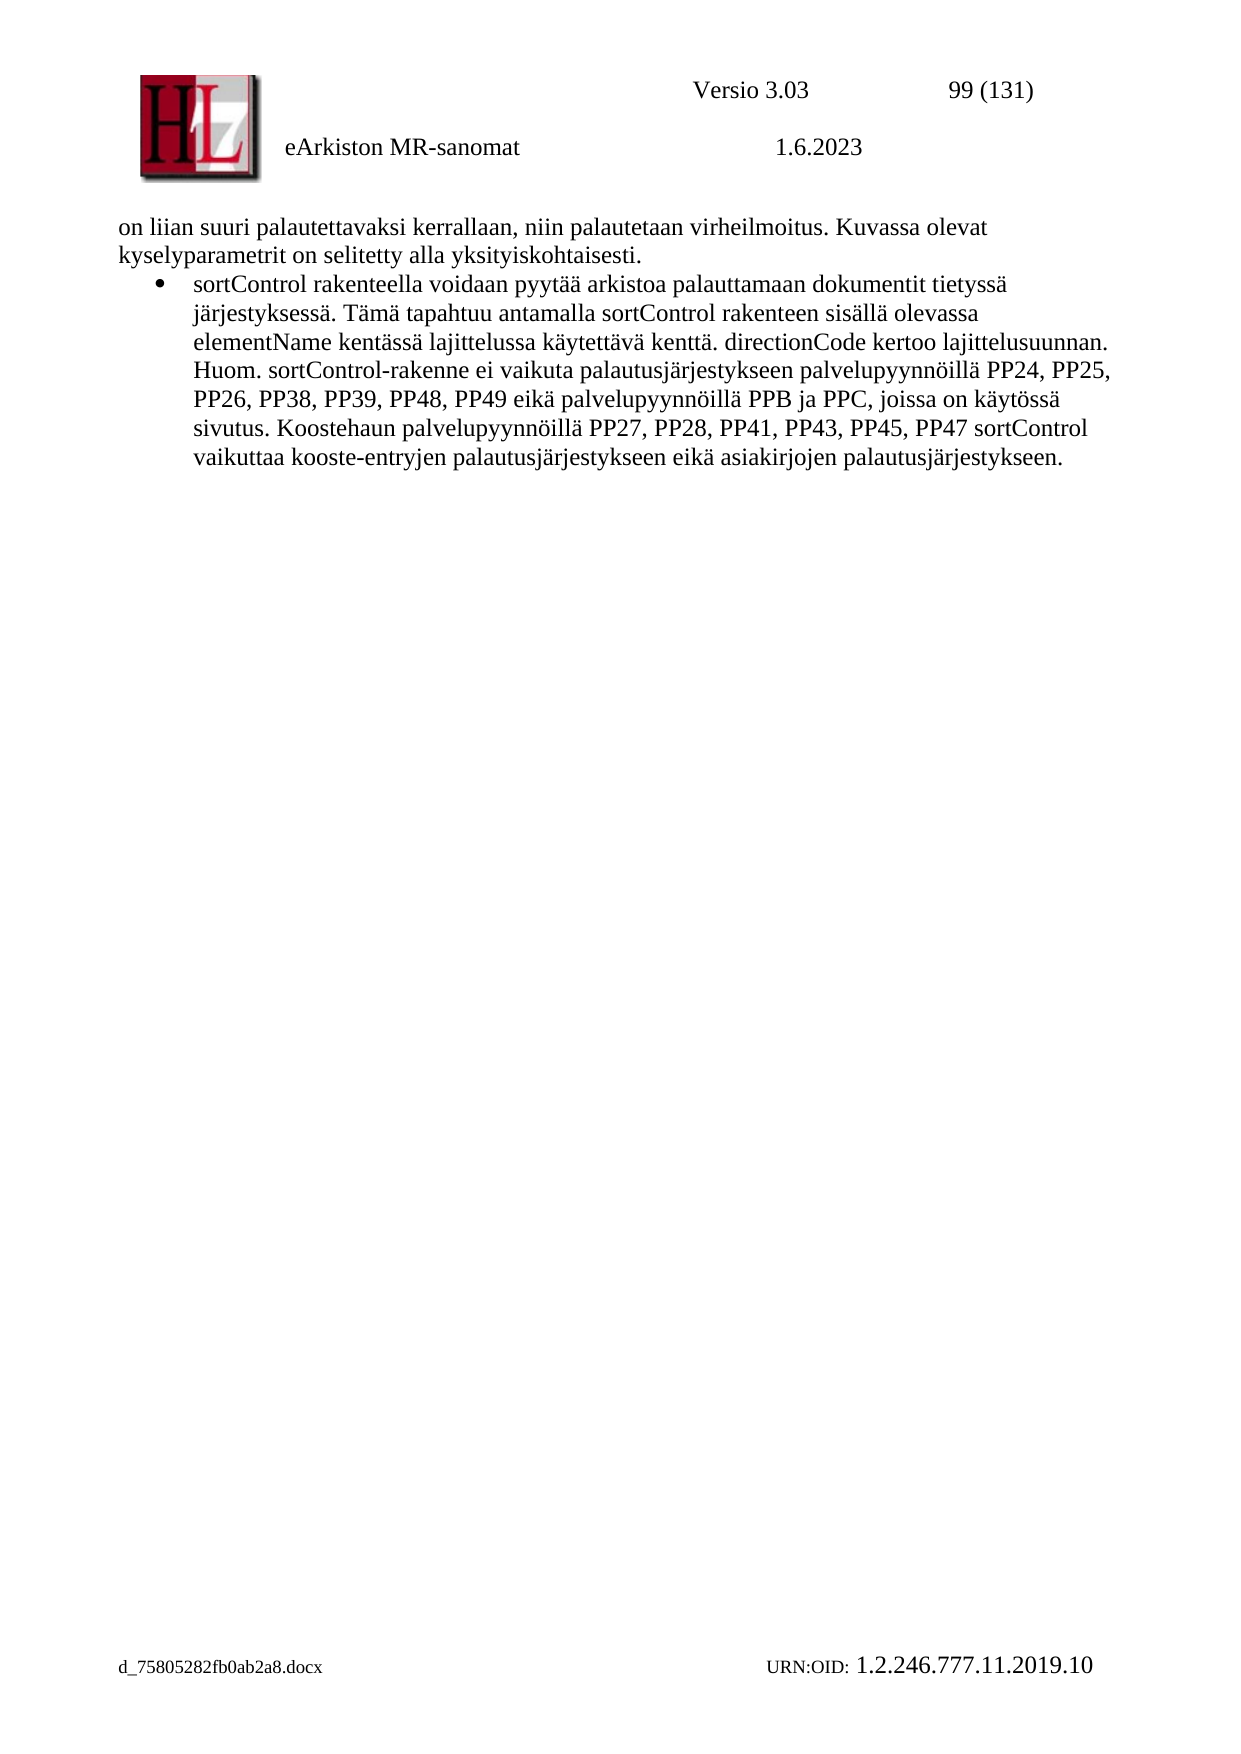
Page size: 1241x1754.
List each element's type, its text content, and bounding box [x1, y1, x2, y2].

picture [140, 75, 263, 183]
list sortControl rakenteella voidaan pyytää arkistoa palauttamaan dokumentit tietyssä järjestyksessä. Tämä tapahtuu antamalla sortControl rakenteen sisällä olevassa elementName kentässä lajittelussa käytettävä kenttä. directionCode kertoo lajittelusuunnan. Huom. sortControl-rakenne ei vaikuta palautusjärjestykseen palvelupyynnöillä PP24, PP25, PP26, PP38, PP39, PP48, PP49 eikä palvelupyynnöillä PPB ja PPC, joissa on käytössä sivutus. Koostehaun palvelupyynnöillä PP27, PP28, PP41, PP43, PP45, PP47 sortControl vaikuttaa kooste-entryjen palautusjärjestykseen eikä asiakirjojen palautusjärjestykseen. [156, 269, 1122, 470]
